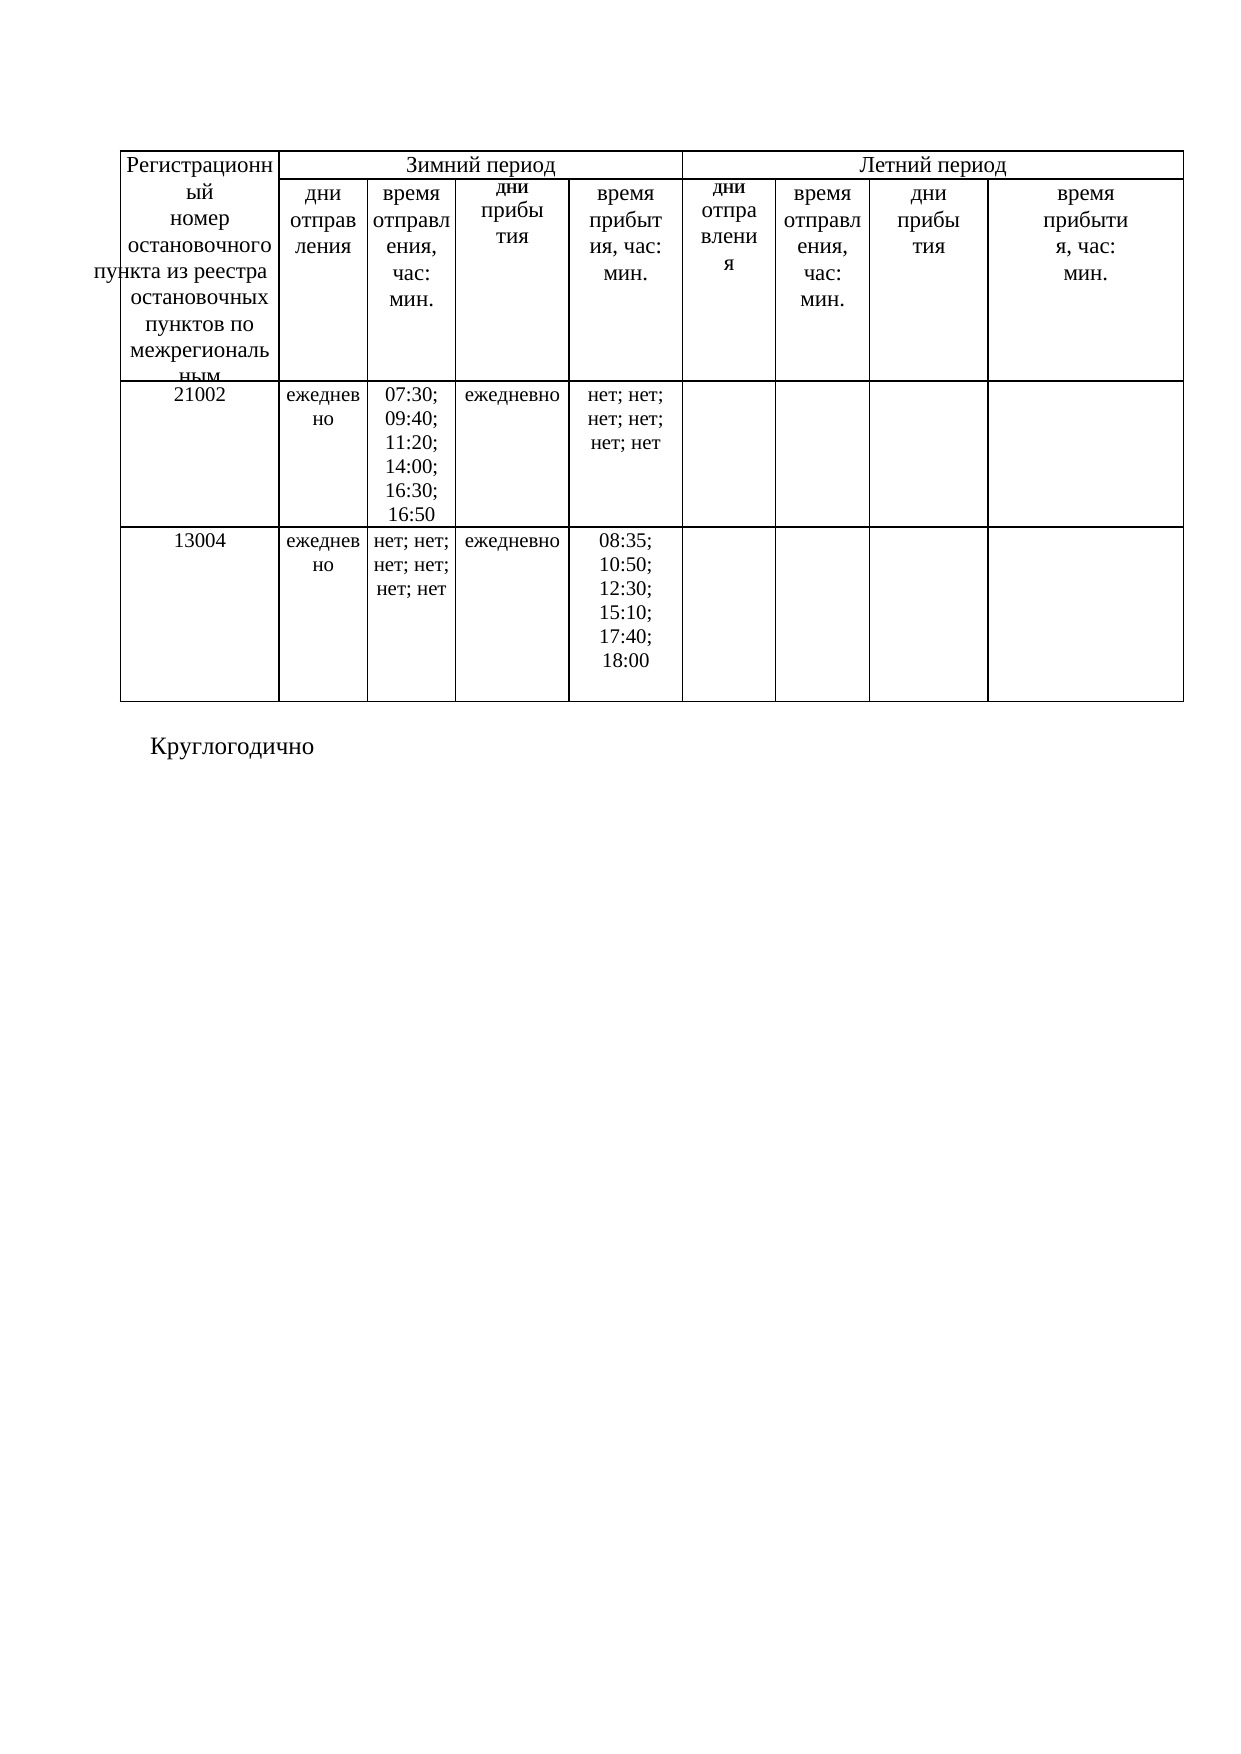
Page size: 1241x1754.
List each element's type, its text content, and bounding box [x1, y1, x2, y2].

table_cell нет; нет; нет; нет; нет; нет [368, 528, 455, 701]
text Круглогодично [150, 731, 1090, 760]
table_cell ежедневно [456, 382, 568, 526]
table_cell [776, 528, 869, 701]
table_cell 07:30; 09:40; 11:20; 14:00; 16:30; 16:50 [368, 382, 455, 526]
table_cell 08:35; 10:50; 12:30; 15:10; 17:40; 18:00 [570, 528, 682, 701]
table_cell время отправл ения, час: мин. [776, 180, 869, 380]
table_cell [870, 382, 987, 526]
table_header Летний период [683, 152, 1183, 178]
table_cell 13004 [121, 528, 278, 701]
table_cell время отправл ения, час: мин. [368, 180, 455, 380]
table_header Зимний период [280, 152, 682, 178]
table_cell [989, 528, 1183, 701]
table_cell ежедневно [280, 382, 367, 526]
table_cell время прибыти я, час: мин. [989, 180, 1183, 380]
table_cell ДНИ отпра влени я [683, 180, 775, 380]
table_cell [683, 382, 775, 526]
table_cell ежедневно [280, 528, 367, 701]
table_cell нет; нет; нет; нет; нет; нет [570, 382, 682, 526]
table_cell дни прибы тия [870, 180, 987, 380]
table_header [121, 152, 278, 380]
table_cell 21002 [121, 382, 278, 526]
table_cell [683, 528, 775, 701]
table_cell время прибыт ия, час: мин. [570, 180, 682, 380]
table_cell [776, 382, 869, 526]
table_cell [989, 382, 1183, 526]
table_cell ДНИ прибы тия [456, 180, 568, 380]
table_cell дни отправ ления [280, 180, 367, 380]
table_cell ежедневно [456, 528, 568, 701]
table_cell [870, 528, 987, 701]
